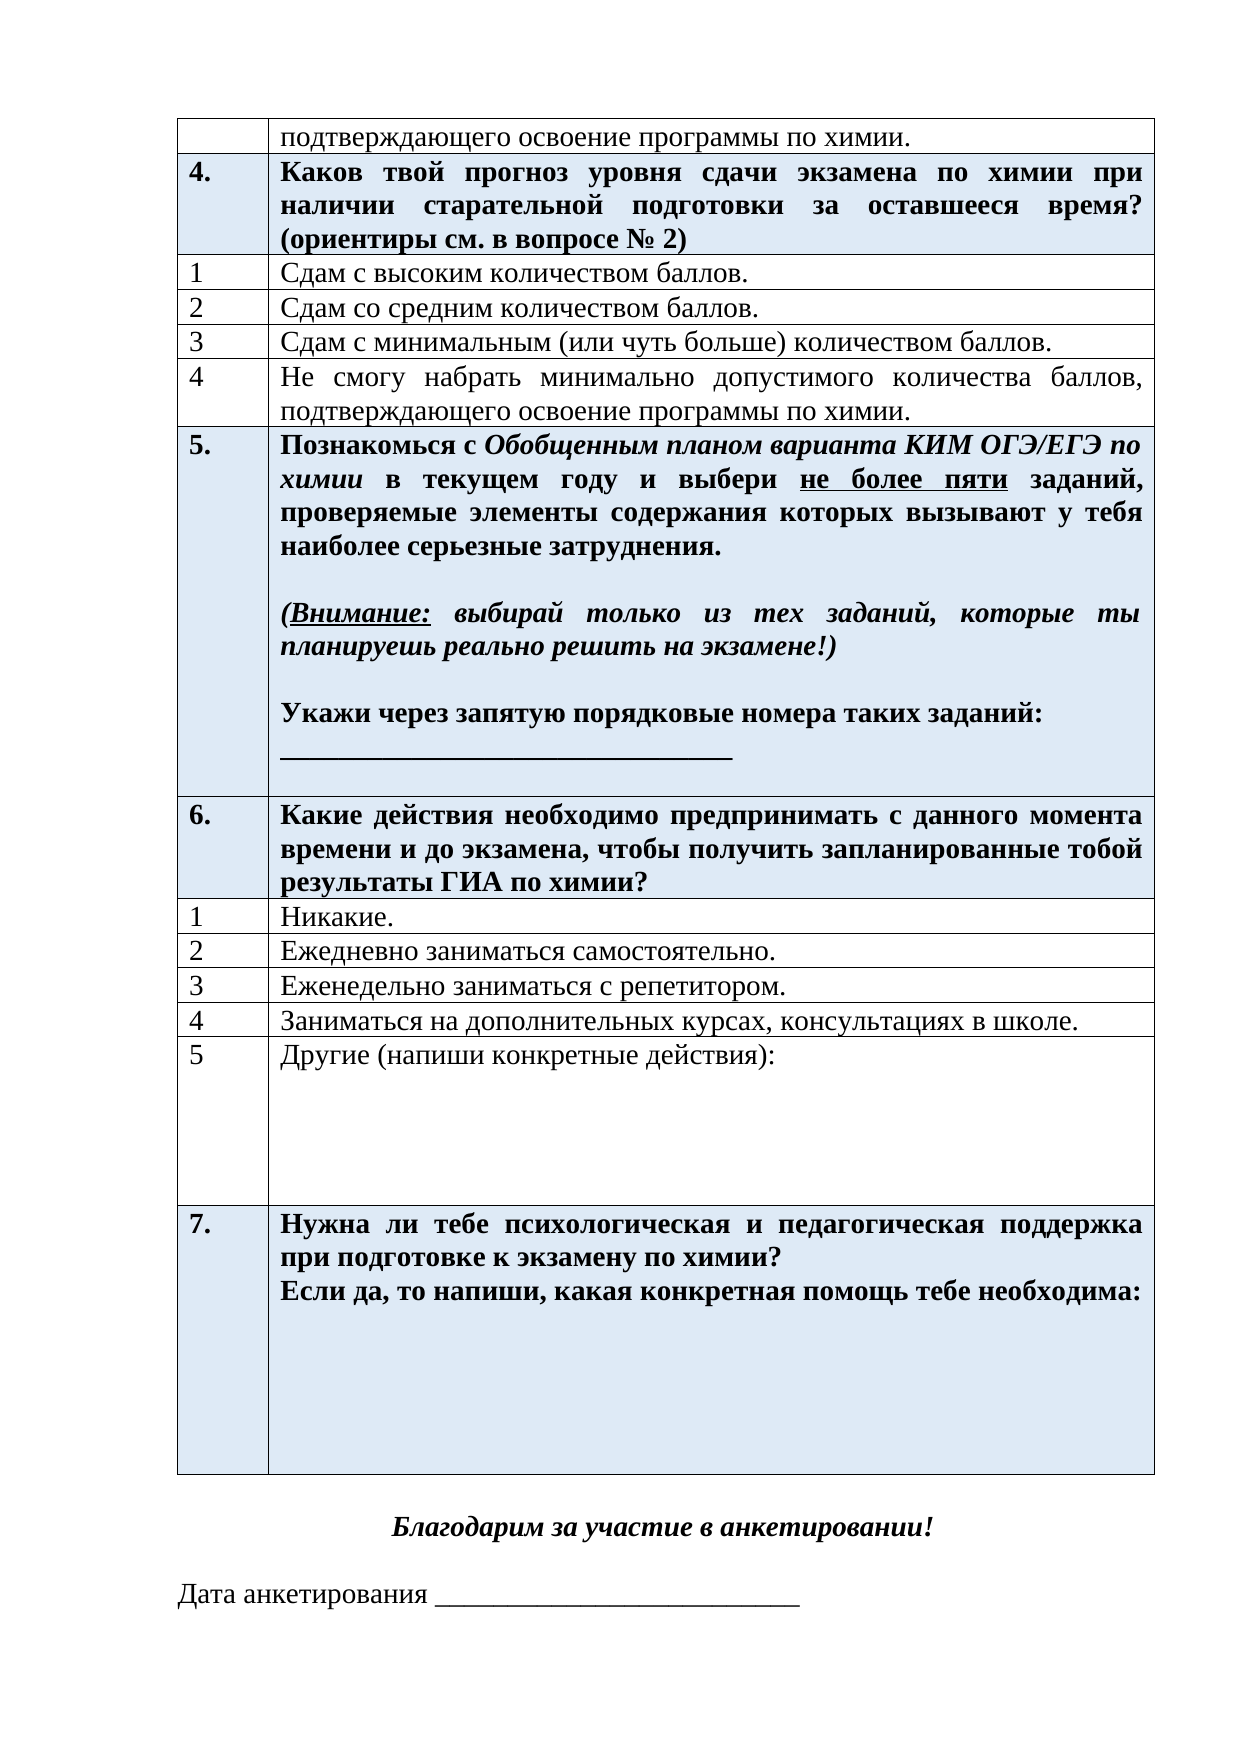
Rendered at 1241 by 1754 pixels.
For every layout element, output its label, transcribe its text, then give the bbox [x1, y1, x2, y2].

table_cell Не смогу набрать минимально допустимого количества баллов, подтверждающего освоение программы по химии. [269, 359, 1154, 426]
table_cell 3 [178, 968, 268, 1002]
table_cell 1 [178, 899, 268, 932]
table_cell Заниматься на дополнительных курсах, консультациях в школе. [269, 1003, 1154, 1036]
table_cell Другие (напиши конкретные действия): [269, 1037, 1154, 1205]
table_cell 6. [178, 797, 268, 898]
table_cell Сдам с высоким количеством баллов. [269, 255, 1154, 289]
table_cell 5 [178, 1037, 268, 1205]
text Дата анкетирования _________________________ [177, 1576, 1152, 1609]
table_cell Еженедельно заниматься с репетитором. [269, 968, 1154, 1002]
text Благодарим за участие в анкетировании! [177, 1509, 1152, 1542]
table_cell Никакие. [269, 899, 1154, 932]
table_cell Нужна ли тебе психологическая и педагогическая поддержка при подготовке к экзамену по химии? Если да, то напиши, какая конкретная помощь тебе необходима: [269, 1206, 1154, 1474]
table_cell 1 [178, 255, 268, 289]
table_cell 3 [178, 325, 268, 358]
table_cell Познакомься с Обобщенным планом варианта КИМ ОГЭ/ЕГЭ по химии в текущем году и выбери не более пяти заданий, проверяемые элементы содержания которых вызывают у тебя наиболее серьезные затруднения. (Внимание: выбирай только из тех заданий, которые ты планируешь реально решить на экзамене!) Укажи через запятую порядковые номера таких заданий: _______________________________ [269, 427, 1154, 796]
table_cell 2 [178, 290, 268, 323]
table_cell 4 [178, 119, 268, 153]
table_cell Сдам с минимальным (или чуть больше) количеством баллов. [269, 325, 1154, 358]
table_cell 4 [178, 359, 268, 426]
table_cell Какие действия необходимо предпринимать с данного момента времени и до экзамена, чтобы получить запланированные тобой результаты ГИА по химии? [269, 797, 1154, 898]
table_cell 5. [178, 427, 268, 796]
table_cell Сдам со средним количеством баллов. [269, 290, 1154, 323]
table_cell Каков твой прогноз уровня сдачи экзамена по химии при наличии старательной подготовки за оставшееся время? (ориентиры см. в вопросе № 2) [269, 154, 1154, 254]
table_cell 4. [178, 154, 268, 254]
table_cell 4 [178, 1003, 268, 1036]
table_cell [269, 119, 1154, 153]
table_cell 7. [178, 1206, 268, 1474]
table_cell 2 [178, 934, 268, 967]
table_cell Ежедневно заниматься самостоятельно. [269, 934, 1154, 967]
